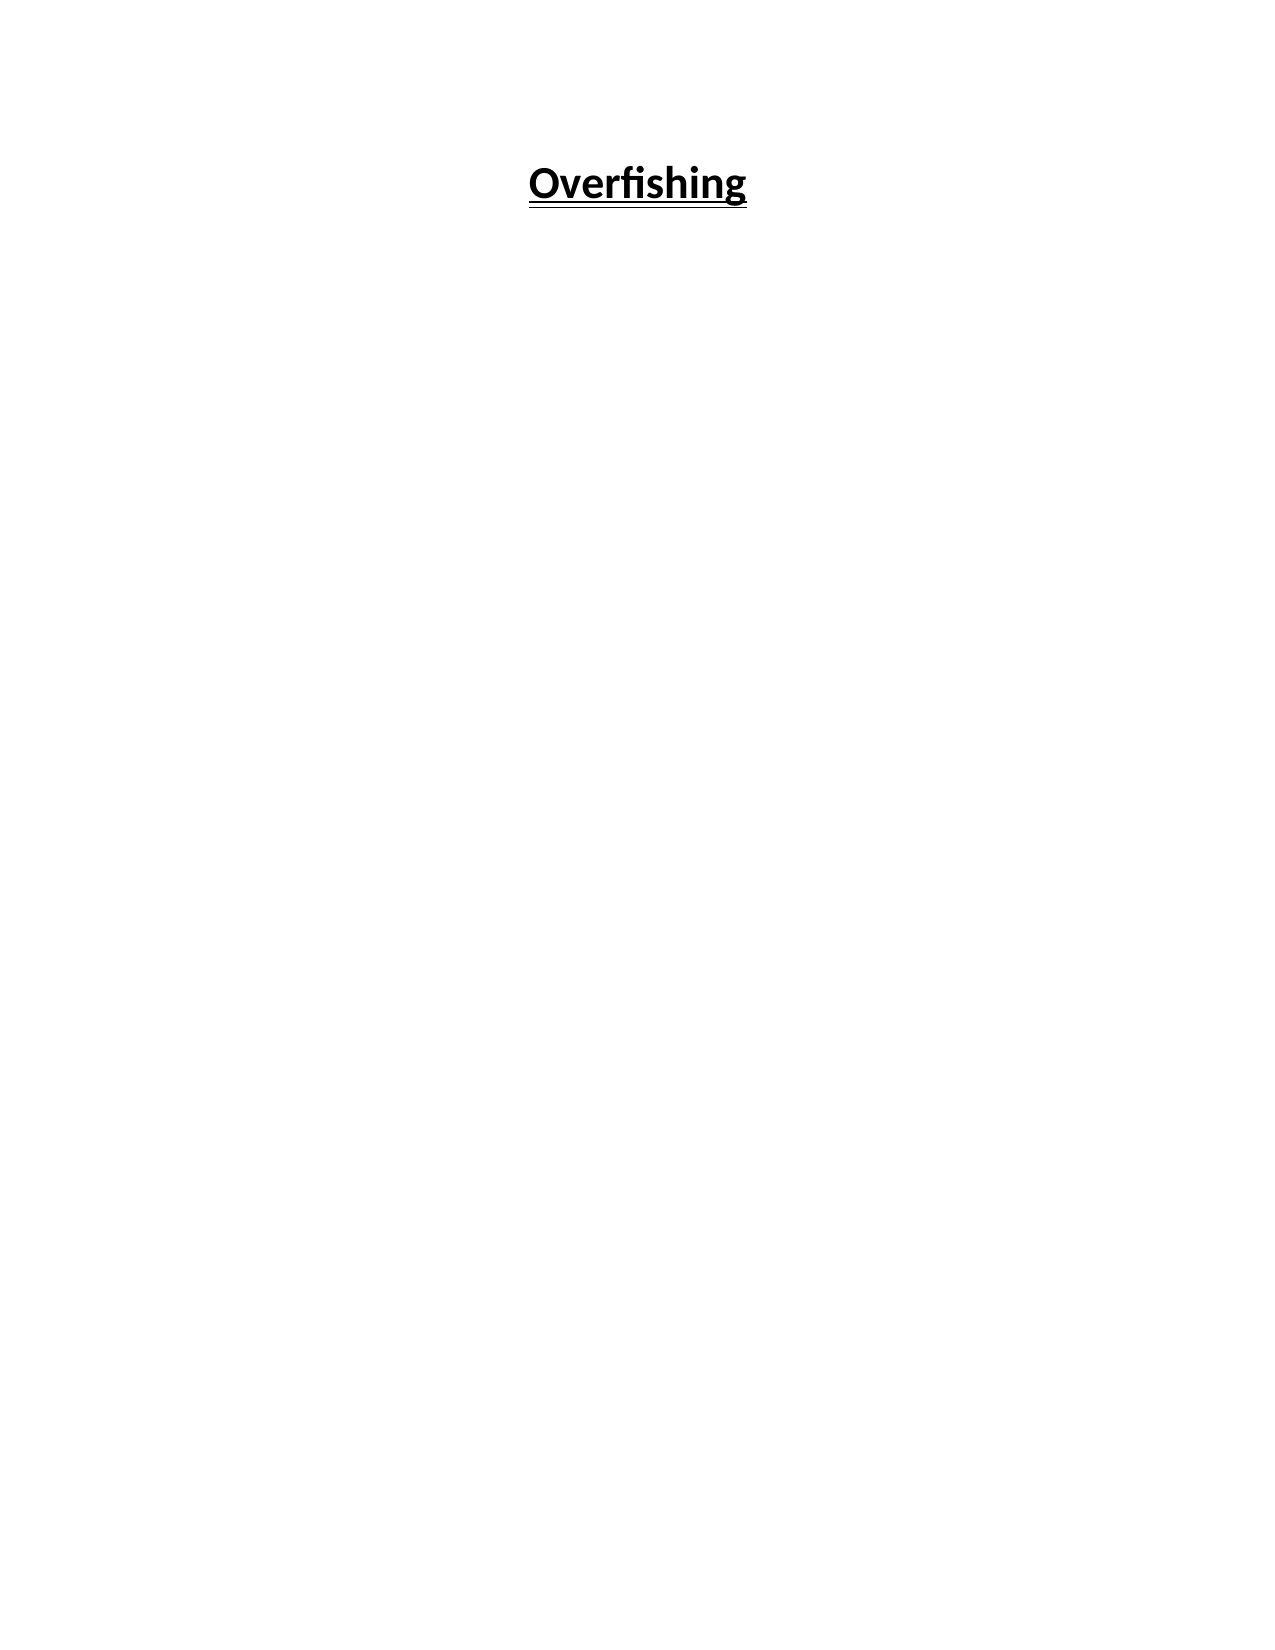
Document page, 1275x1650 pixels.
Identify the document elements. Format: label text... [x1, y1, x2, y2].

subtitle Overfishing [187, 154, 1087, 210]
